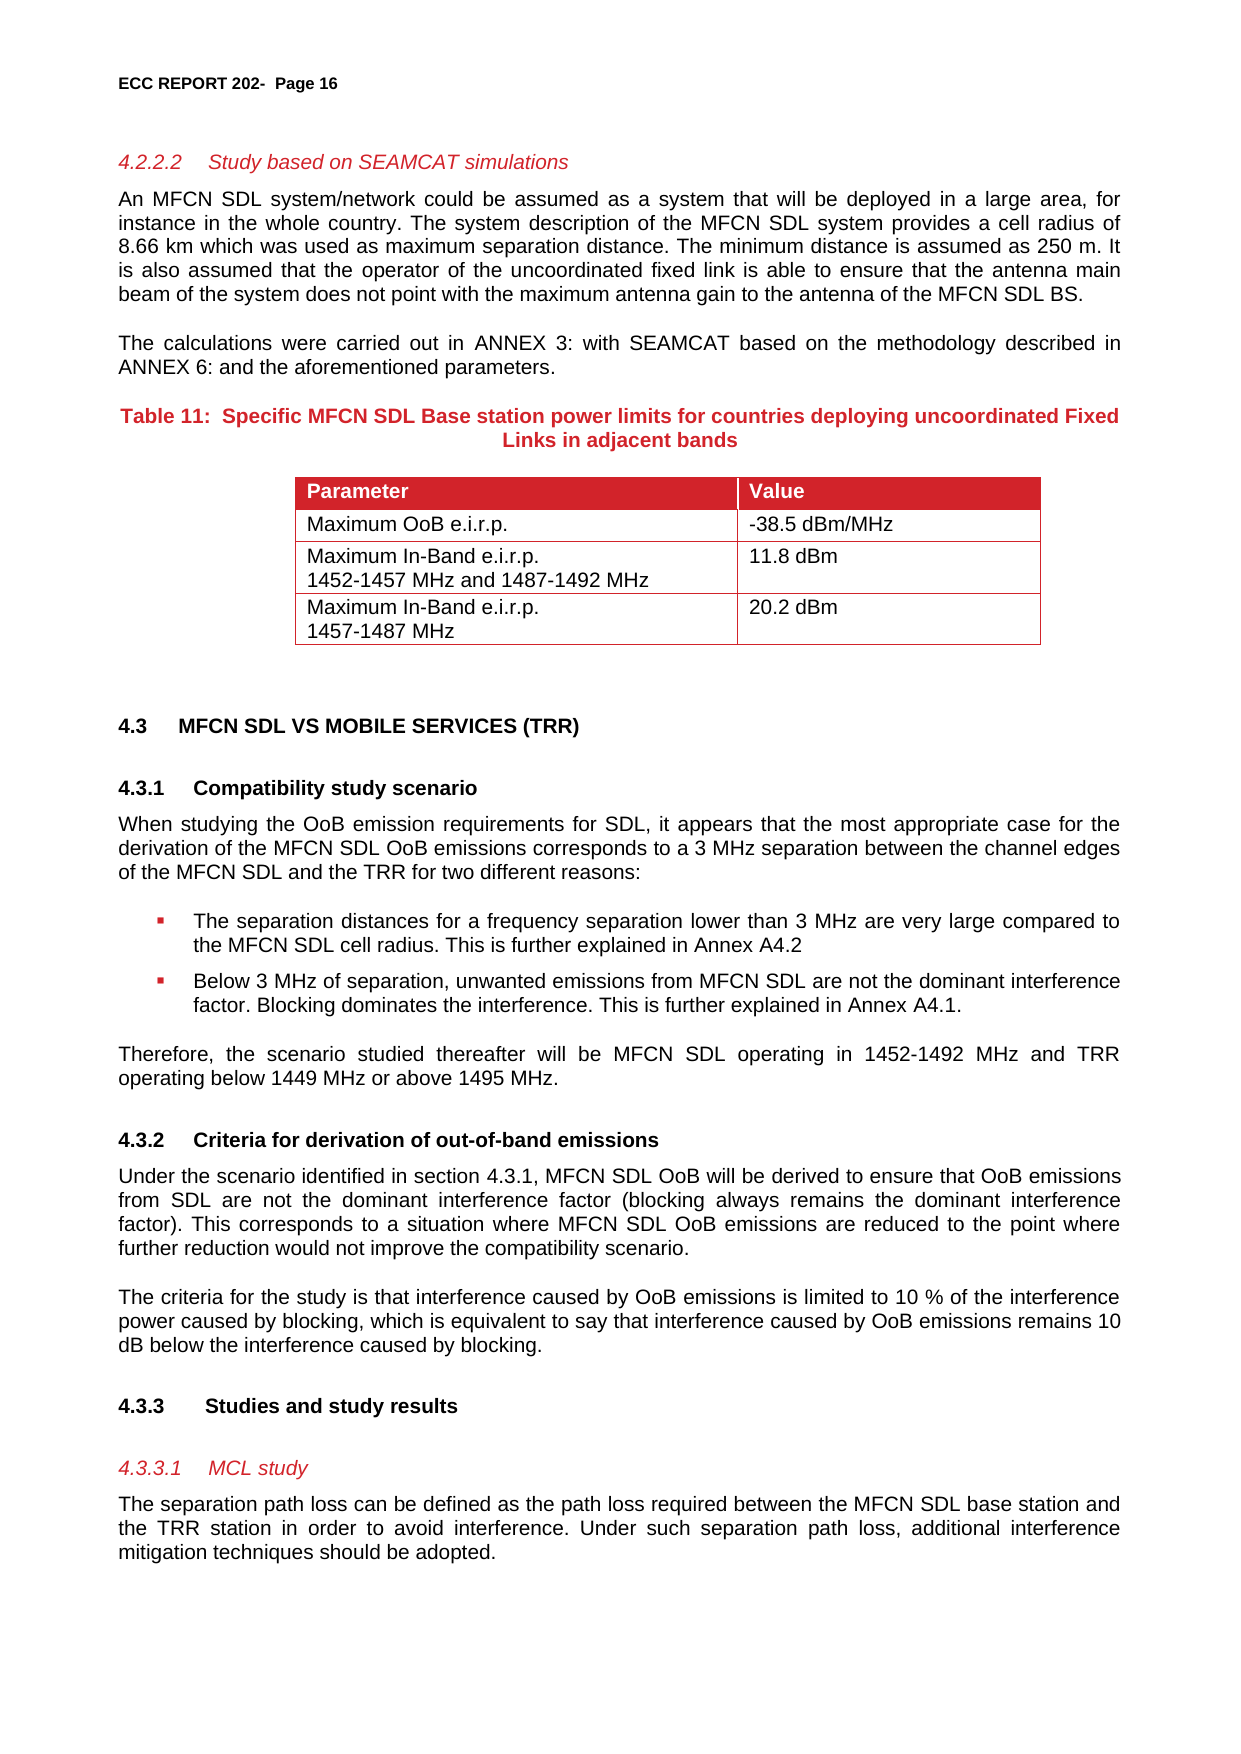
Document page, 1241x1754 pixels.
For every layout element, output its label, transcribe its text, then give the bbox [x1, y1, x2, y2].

subtitle MCL study [118, 1456, 1122, 1480]
subtitle Study based on SEAMCAT simulations [118, 150, 1122, 174]
table_cell Maximum In-Band e.i.r.p. 1457-1487 MHz [296, 594, 737, 644]
table_cell Maximum OoB e.i.r.p. [296, 510, 737, 541]
table_cell -38.5 dBm/MHz [738, 510, 1040, 541]
text Under the scenario identified in section 4.3.1, MFCN SDL OoB will be derived to ensure that OoB emissions from SDL are not the dominant interference factor (blocking always remains the dominant interference factor). This corresponds to a situation where MFCN SDL OoB emissions are reduced to the point where further reduction would not improve the compatibility scenario. [118, 1164, 1122, 1260]
table_header Value [739, 478, 1040, 509]
text Therefore, the scenario studied thereafter will be MFCN SDL operating in 1452-1492 MHz and TRR operating below 1449 MHz or above 1495 MHz. [118, 1042, 1122, 1090]
subtitle Criteria for derivation of out-of-band emissions [118, 1128, 1122, 1152]
text The separation path loss can be defined as the path loss required between the MFCN SDL base station and the TRR station in order to avoid interference. Under such separation path loss, additional interference mitigation techniques should be adopted. [118, 1492, 1122, 1564]
text Table 11: Specific MFCN SDL Base station power limits for countries deploying uncoordinated Fixed Links in adjacent bands [118, 404, 1122, 452]
table_header Parameter [296, 478, 737, 509]
table_cell 11.8 dBm [738, 542, 1040, 592]
list Below 3 MHz of separation, unwanted emissions from MFCN SDL are not the dominant interference factor. Blocking dominates the interference. This is further explained in Annex A4.1. [156, 969, 1122, 1017]
text The criteria for the study is that interference caused by OoB emissions is limited to 10 % of the interference power caused by blocking, which is equivalent to say that interference caused by OoB emissions remains 10 dB below the interference caused by blocking. [118, 1285, 1122, 1357]
table_cell 20.2 dBm [738, 594, 1040, 644]
subtitle Studies and study results [118, 1394, 1122, 1418]
list The separation distances for a frequency separation lower than 3 MHz are very large compared to the MFCN SDL cell radius. This is further explained in Annex A4.2 [156, 909, 1122, 957]
subtitle Compatibility study scenario [118, 775, 1122, 799]
text When studying the OoB emission requirements for SDL, it appears that the most appropriate case for the derivation of the MFCN SDL OoB emissions corresponds to a 3 MHz separation between the channel edges of the MFCN SDL and the TRR for two different reasons: [118, 812, 1122, 884]
text An MFCN SDL system/network could be assumed as a system that will be deployed in a large area, for instance in the whole country. The system description of the MFCN SDL system provides a cell radius of 8.66 km which was used as maximum separation distance. The minimum distance is assumed as 250 m. It is also assumed that the operator of the uncoordinated fixed link is able to ensure that the antenna main beam of the system does not point with the maximum antenna gain to the antenna of the MFCN SDL BS. [118, 186, 1122, 306]
subtitle MFCN SDL vs MOBILE SERVICES (TRR) [118, 714, 1122, 738]
text The calculations were carried out in ANNEX 3: with SEAMCAT based on the methodology described in ANNEX 6: and the aforementioned parameters. [118, 331, 1122, 379]
table_cell Maximum In-Band e.i.r.p. 1452-1457 MHz and 1487-1492 MHz [296, 542, 737, 592]
